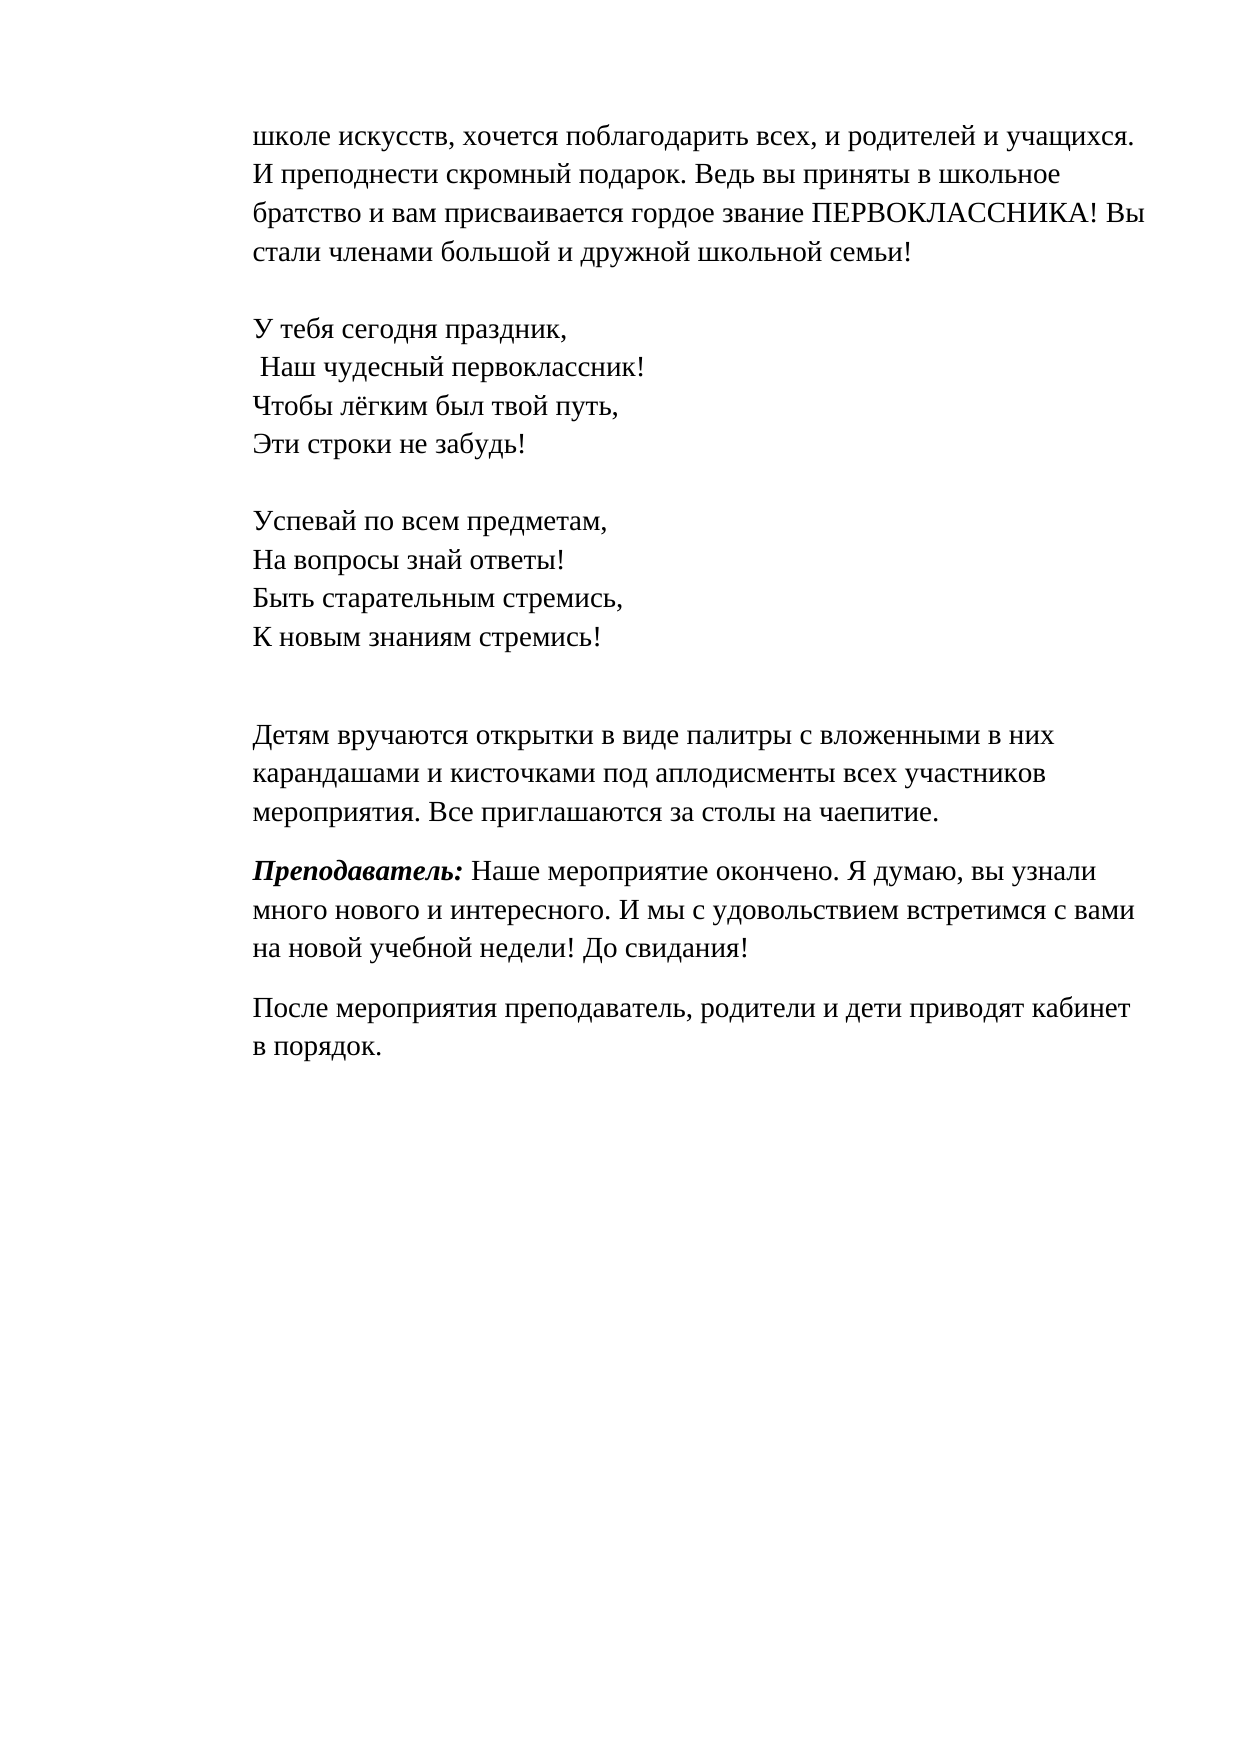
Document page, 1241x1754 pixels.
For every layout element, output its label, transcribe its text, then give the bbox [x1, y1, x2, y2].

list Успевай по всем предметам, [252, 503, 1152, 537]
list Чтобы лёгким был твой путь, [252, 388, 1152, 421]
list Эти строки не забудь! [252, 426, 1152, 460]
list Быть старательным стремись, [252, 581, 1152, 614]
list Преподаватель: Наше мероприятие окончено. Я думаю, вы узнали много нового и интересного. И мы с удовольствием встретимся с вами на новой учебной недели! До свидания! [252, 853, 1152, 964]
list К новым знаниям стремись! [252, 619, 1152, 653]
list На вопросы знай ответы! [252, 542, 1152, 576]
list Детям вручаются открытки в виде палитры с вложенными в них карандашами и кисточками под аплодисменты всех участников мероприятия. Все приглашаются за столы на чаепитие. [252, 717, 1152, 828]
list После мероприятия преподаватель, родители и дети приводят кабинет в порядок. [252, 990, 1152, 1062]
list У тебя сегодня праздник, [252, 311, 1152, 344]
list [252, 118, 1152, 267]
list Наш чудесный первоклассник! [252, 349, 1152, 383]
